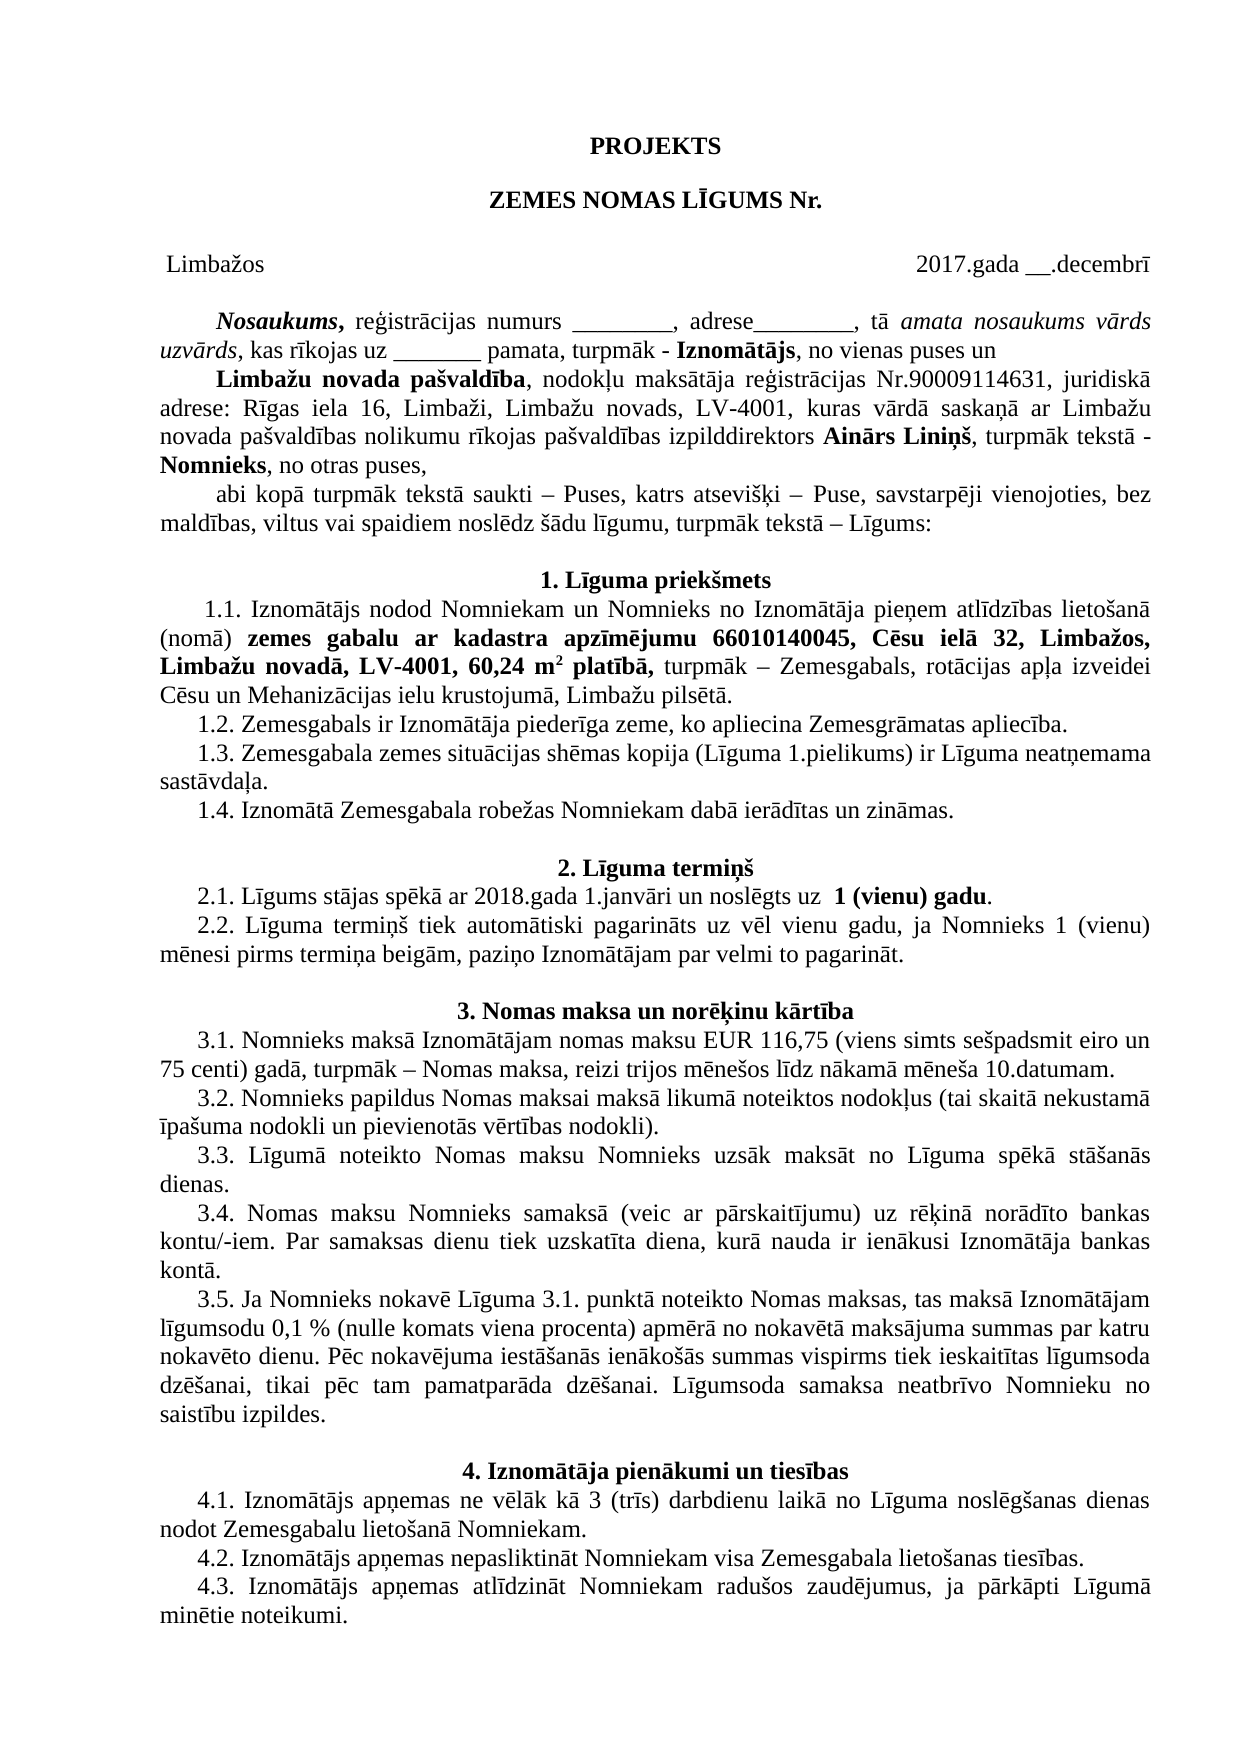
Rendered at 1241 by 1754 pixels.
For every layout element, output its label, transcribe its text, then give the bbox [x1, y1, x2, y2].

text 1.1. Iznomātājs nodod Nomniekam un Nomnieks no Iznomātāja pieņem atlīdzības lietošanā (nomā) zemes gabalu ar kadastra apzīmējumu 66010140045, Cēsu ielā 32, Limbažos, Limbažu novadā, LV-4001, 60,24 m2 platībā, turpmāk – Zemesgabals, rotācijas apļa izveidei Cēsu un Mehanizācijas ielu krustojumā, Limbažu pilsētā. [159, 594, 1152, 709]
text 3.3. Līgumā noteikto Nomas maksu Nomnieks uzsāk maksāt no Līguma spēkā stāšanās dienas. [159, 1140, 1152, 1198]
text Nosaukums, reģistrācijas numurs ________, adrese________, tā amata nosaukums vārds uzvārds, kas rīkojas uz _______ pamata, turpmāk - Iznomātājs, no vienas puses un [159, 306, 1152, 364]
text 3.1. Nomnieks maksā Iznomātājam nomas maksu EUR 116,75 (viens simts sešpadsmit eiro un 75 centi) gadā, turpmāk – Nomas maksa, reizi trijos mēnešos līdz nākamā mēneša 10.datumam. [159, 1025, 1152, 1083]
text Limbažos 2017.gada __.decembrī [159, 249, 1152, 278]
text 1.4. Iznomātā Zemesgabala robežas Nomniekam dabā ierādītas un zināmas. [159, 795, 1152, 824]
text 2. Līguma termiņš [159, 853, 1152, 881]
text 1.3. Zemesgabala zemes situācijas shēmas kopija (Līguma 1.pielikums) ir Līguma neatņemama sastāvdaļa. [159, 738, 1152, 795]
text 3. Nomas maksa un norēķinu kārtība [159, 996, 1152, 1025]
text 2.1. Līgums stājas spēkā ar 2018.gada 1.janvāri un noslēgts uz 1 (vienu) gadu. [159, 881, 1152, 910]
text 4.1. Iznomātājs apņemas ne vēlāk kā 3 (trīs) darbdienu laikā no Līguma noslēgšanas dienas nodot Zemesgabalu lietošanā Nomniekam. [159, 1485, 1152, 1543]
text 4. Iznomātāja pienākumi un tiesības [159, 1456, 1152, 1485]
title ZEMES NOMAS LĪGUMS Nr. [159, 185, 1152, 214]
text 4.2. Iznomātājs apņemas nepasliktināt Nomniekam visa Zemesgabala lietošanas tiesības. [159, 1543, 1152, 1571]
text 3.4. Nomas maksu Nomnieks samaksā (veic ar pārskaitījumu) uz rēķinā norādīto bankas kontu/-iem. Par samaksas dienu tiek uzskatīta diena, kurā nauda ir ienākusi Iznomātāja bankas kontā. [159, 1198, 1152, 1284]
text 1.2. Zemesgabals ir Iznomātāja piederīga zeme, ko apliecina Zemesgrāmatas apliecība. [159, 709, 1152, 738]
text 3.2. Nomnieks papildus Nomas maksai maksā likumā noteiktos nodokļus (tai skaitā nekustamā īpašuma nodokli un pievienotās vērtības nodokli). [159, 1083, 1152, 1140]
text 3.5. Ja Nomnieks nokavē Līguma 3.1. punktā noteikto Nomas maksas, tas maksā Iznomātājam līgumsodu 0,1 % (nulle komats viena procenta) apmērā no nokavētā maksājuma summas par katru nokavēto dienu. Pēc nokavējuma iestāšanās ienākošās summas vispirms tiek ieskaitītas līgumsoda dzēšanai, tikai pēc tam pamatparāda dzēšanai. Līgumsoda samaksa neatbrīvo Nomnieku no saistību izpildes. [159, 1284, 1152, 1428]
text abi kopā turpmāk tekstā saukti – Puses, katrs atsevišķi – Puse, savstarpēji vienojoties, bez maldības, viltus vai spaidiem noslēdz šādu līgumu, turpmāk tekstā – Līgums: [160, 479, 1152, 536]
title PROJEKTS [159, 131, 1152, 160]
text 4.3. Iznomātājs apņemas atlīdzināt Nomniekam radušos zaudējumus, ja pārkāpti Līgumā minētie noteikumi. [159, 1571, 1152, 1629]
text Limbažu novada pašvaldība, nodokļu maksātāja reģistrācijas Nr.90009114631, juridiskā adrese: Rīgas iela 16, Limbaži, Limbažu novads, LV-4001, kuras vārdā saskaņā ar Limbažu novada pašvaldības nolikumu rīkojas pašvaldības izpilddirektors Ainārs Liniņš, turpmāk tekstā - Nomnieks, no otras puses, [159, 364, 1152, 479]
text 2.2. Līguma termiņš tiek automātiski pagarināts uz vēl vienu gadu, ja Nomnieks 1 (vienu) mēnesi pirms termiņa beigām, paziņo Iznomātājam par velmi to pagarināt. [159, 910, 1152, 968]
text 1. Līguma priekšmets [159, 565, 1152, 594]
